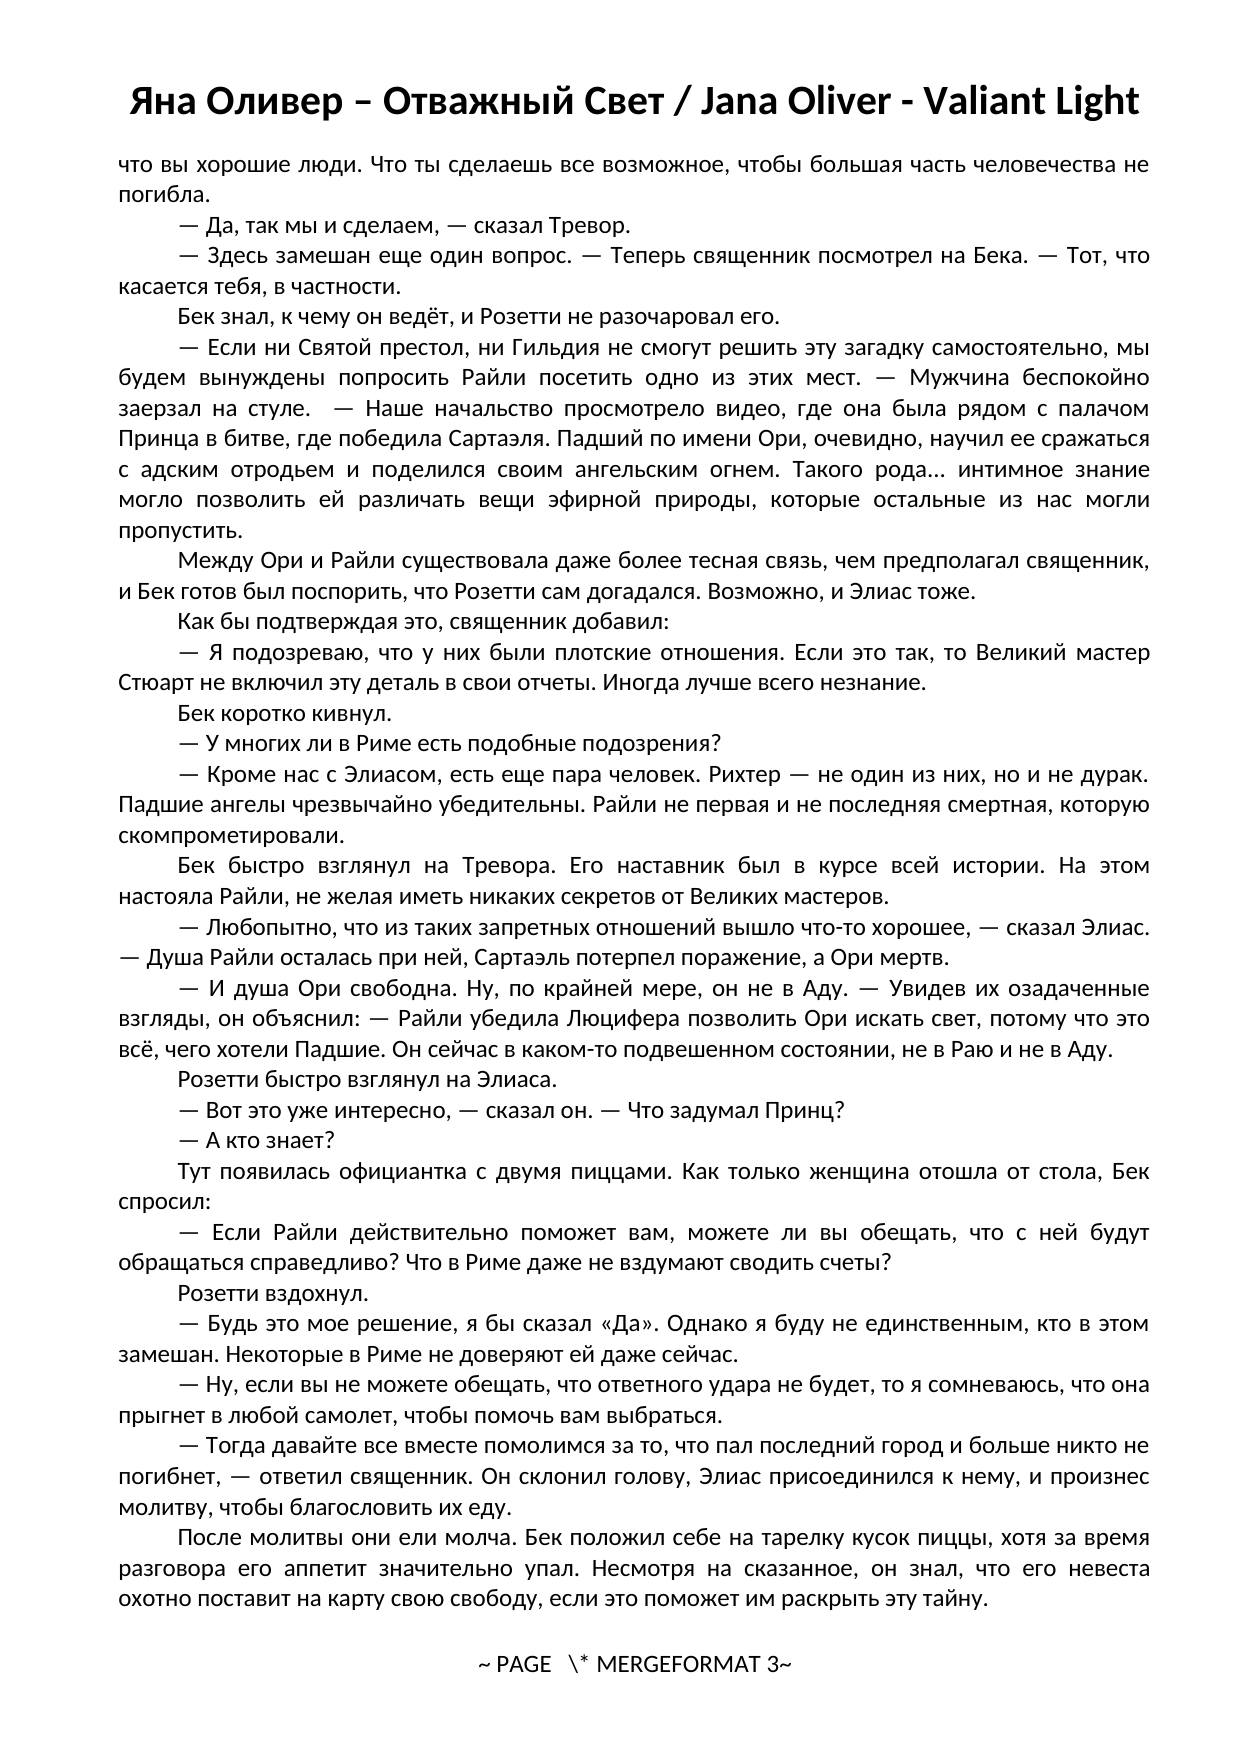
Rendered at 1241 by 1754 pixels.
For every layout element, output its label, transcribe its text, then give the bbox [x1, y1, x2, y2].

text — Кроме нас с Элиасом, есть еще пара человек. Рихтер — не один из них, но и не дурак. Падшие ангелы чрезвычайно убедительны. Райли не первая и не последняя смертная, которую скомпрометировали. [118, 758, 1152, 850]
text Бек знал, к чему он ведёт, и Розетти не разочаровал его. [118, 300, 1152, 331]
text Тут появилась официантка с двумя пиццами. Как только женщина отошла от стола, Бек спросил: [118, 1155, 1152, 1216]
text — И душа Ори свободна. Ну, по крайней мере, он не в Аду. — Увидев их озадаченные взгляды, он объяснил: — Райли убедила Люцифера позволить Ори искать свет, потому что это всё, чего хотели Падшие. Он сейчас в каком-то подвешенном состоянии, не в Раю и не в Аду. [118, 972, 1152, 1063]
text Бек быстро взглянул на Тревора. Его наставник был в курсе всей истории. На этом настояла Райли, не желая иметь никаких секретов от Великих мастеров. [118, 850, 1152, 911]
text Розетти вздохнул. [118, 1277, 1152, 1307]
text — Будь это мое решение, я бы сказал «Да». Однако я буду не единственным, кто в этом замешан. Некоторые в Риме не доверяют ей даже сейчас. [118, 1307, 1152, 1368]
text Розетти быстро взглянул на Элиаса. [118, 1063, 1152, 1094]
text — Здесь замешан еще один вопрос. — Теперь священник посмотрел на Бека. — Тот, что касается тебя, в частности. [118, 239, 1152, 300]
text — Любопытно, что из таких запретных отношений вышло что-то хорошее, — сказал Элиас. — Душа Райли осталась при ней, Сартаэль потерпел поражение, а Ори мертв. [118, 911, 1152, 972]
text Между Ори и Райли существовала даже более тесная связь, чем предполагал священник, и Бек готов был поспорить, что Розетти сам догадался. Возможно, и Элиас тоже. [118, 544, 1152, 606]
text — А кто знает? [118, 1124, 1152, 1155]
text — Если ни Святой престол, ни Гильдия не смогут решить эту загадку самостоятельно, мы будем вынуждены попросить Райли посетить одно из этих мест. — Мужчина беспокойно заерзал на стуле. — Наше начальство просмотрело видео, где она была рядом с палачом Принца в битве, где победила Сартаэля. Падший по имени Ори, очевидно, научил ее сражаться с адским отродьем и поделился своим ангельским огнем. Такого рода... интимное знание могло позволить ей различать вещи эфирной природы, которые остальные из нас могли пропустить. [118, 331, 1152, 544]
text — У многих ли в Риме есть подобные подозрения? [118, 728, 1152, 758]
text После молитвы они ели молча. Бек положил себе на тарелку кусок пиццы, хотя за время разговора его аппетит значительно упал. Несмотря на сказанное, он знал, что его невеста охотно поставит на карту свою свободу, если это поможет им раскрыть эту тайну. [118, 1521, 1152, 1613]
text — Тогда давайте все вместе помолимся за то, что пал последний город и больше никто не погибнет, — ответил священник. Он склонил голову, Элиас присоединился к нему, и произнес молитву, чтобы благословить их еду. [118, 1429, 1152, 1521]
text — Если Райли действительно поможет вам, можете ли вы обещать, что с ней будут обращаться справедливо? Что в Риме даже не вздумают сводить счеты? [118, 1216, 1152, 1277]
text Бек коротко кивнул. [118, 697, 1152, 728]
text — Вот это уже интересно, — сказал он. — Что задумал Принц? [118, 1094, 1152, 1124]
text — Ну, если вы не можете обещать, что ответного удара не будет, то я сомневаюсь, что она прыгнет в любой самолет, чтобы помочь вам выбраться. [118, 1368, 1152, 1429]
text — Я подозреваю, что у них были плотские отношения. Если это так, то Великий мастер Стюарт не включил эту деталь в свои отчеты. Иногда лучше всего незнание. [118, 636, 1152, 697]
text Как бы подтверждая это, священник добавил: [118, 606, 1152, 636]
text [118, 148, 1152, 209]
text — Да, так мы и сделаем, — сказал Тревор. [118, 209, 1152, 239]
